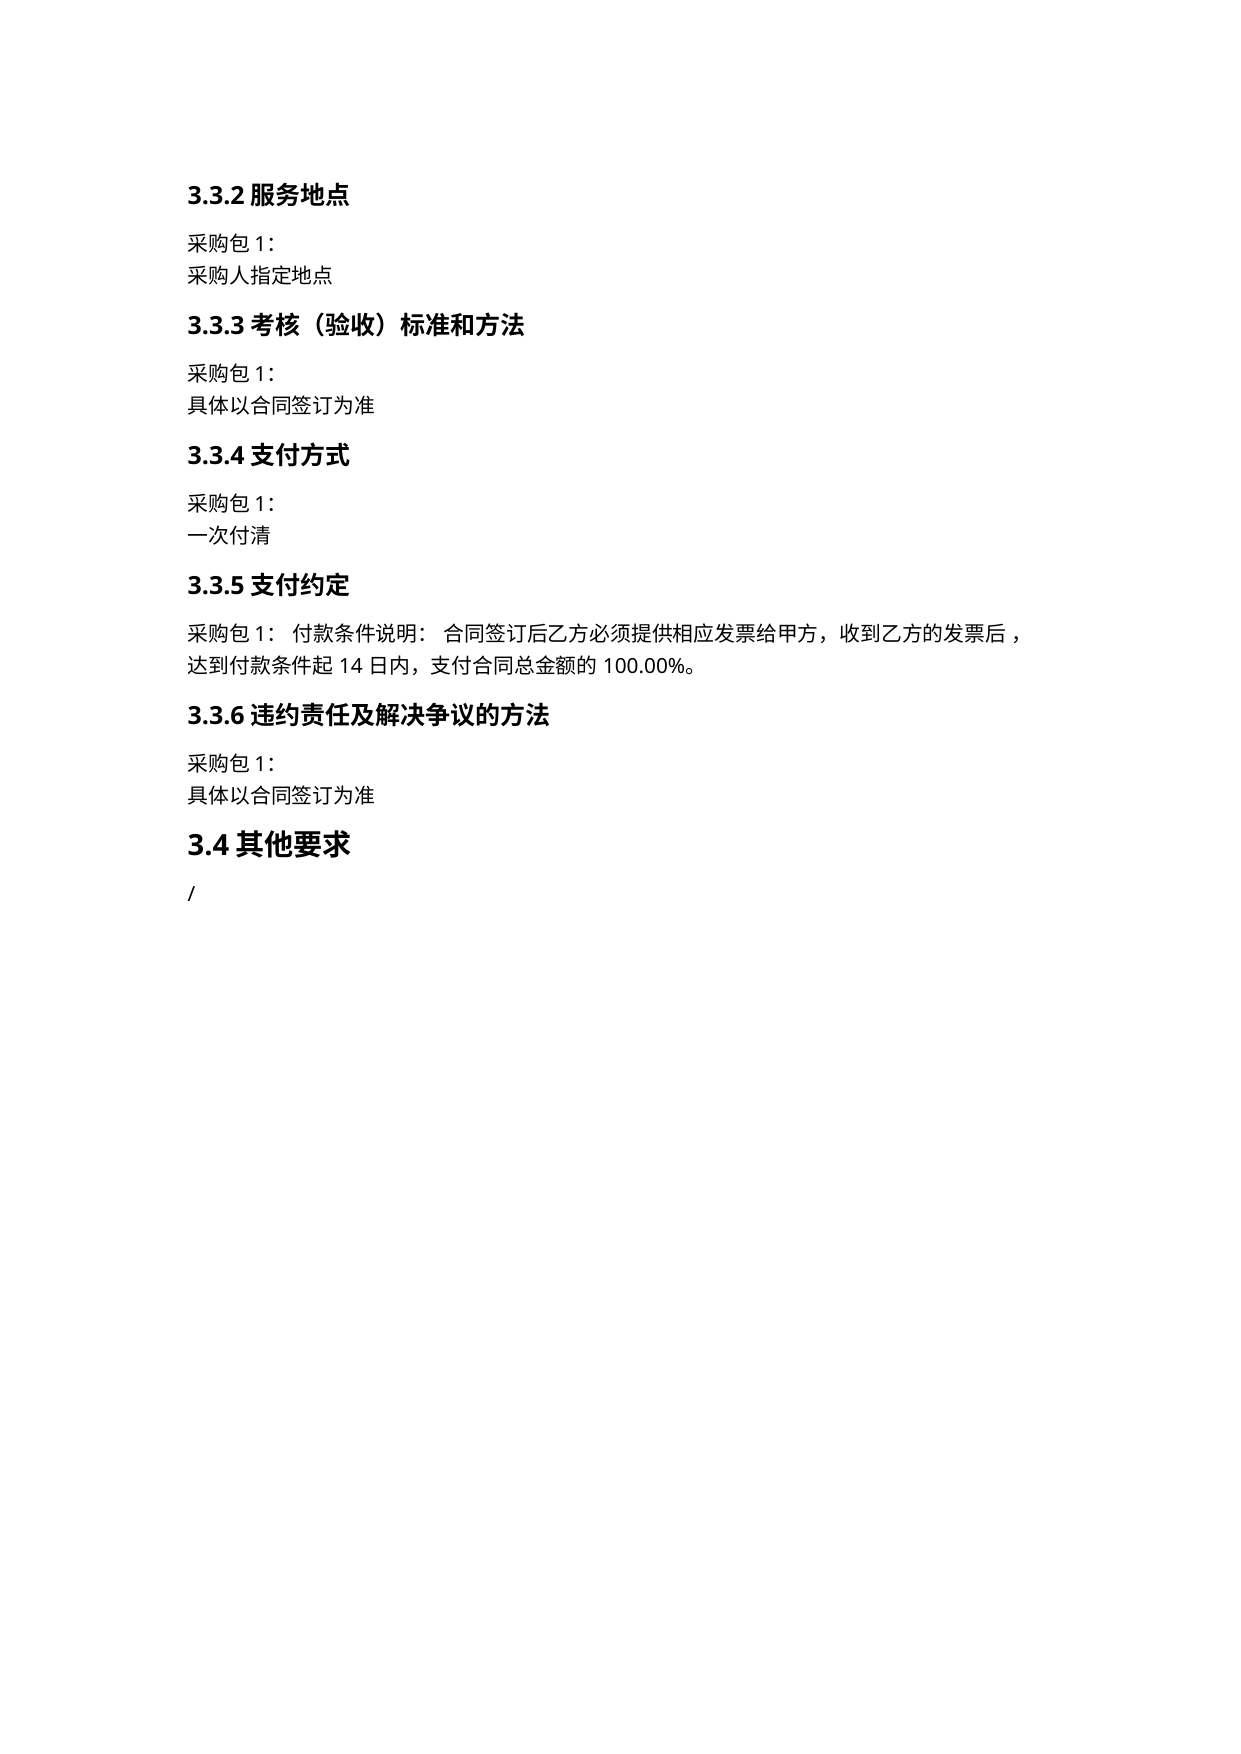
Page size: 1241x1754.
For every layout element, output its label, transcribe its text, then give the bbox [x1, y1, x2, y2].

text 采购包1： [187, 747, 1053, 779]
text 3.3.5支付约定 [187, 552, 1053, 617]
text 具体以合同签订为准 [187, 389, 1053, 422]
text 采购包1： [187, 357, 1053, 389]
text 采购包1： 付款条件说明： 合同签订后乙方必须提供相应发票给甲方，收到乙方的发票后 ，达到付款条件起 14 日内，支付合同总金额的 100.00%。 [187, 617, 1053, 682]
text 采购包1： [187, 227, 1053, 259]
text 采购包1： [187, 487, 1053, 519]
text 3.3.6违约责任及解决争议的方法 [187, 682, 1053, 747]
text 3.4其他要求 [187, 812, 1053, 877]
text 具体以合同签订为准 [187, 779, 1053, 812]
text 3.3.4支付方式 [187, 422, 1053, 487]
text 3.3.3考核（验收）标准和方法 [187, 292, 1053, 357]
text 3.3.2服务地点 [187, 162, 1053, 227]
text 一次付清 [187, 519, 1053, 552]
text / [187, 877, 1053, 909]
text 采购人指定地点 [187, 259, 1053, 292]
